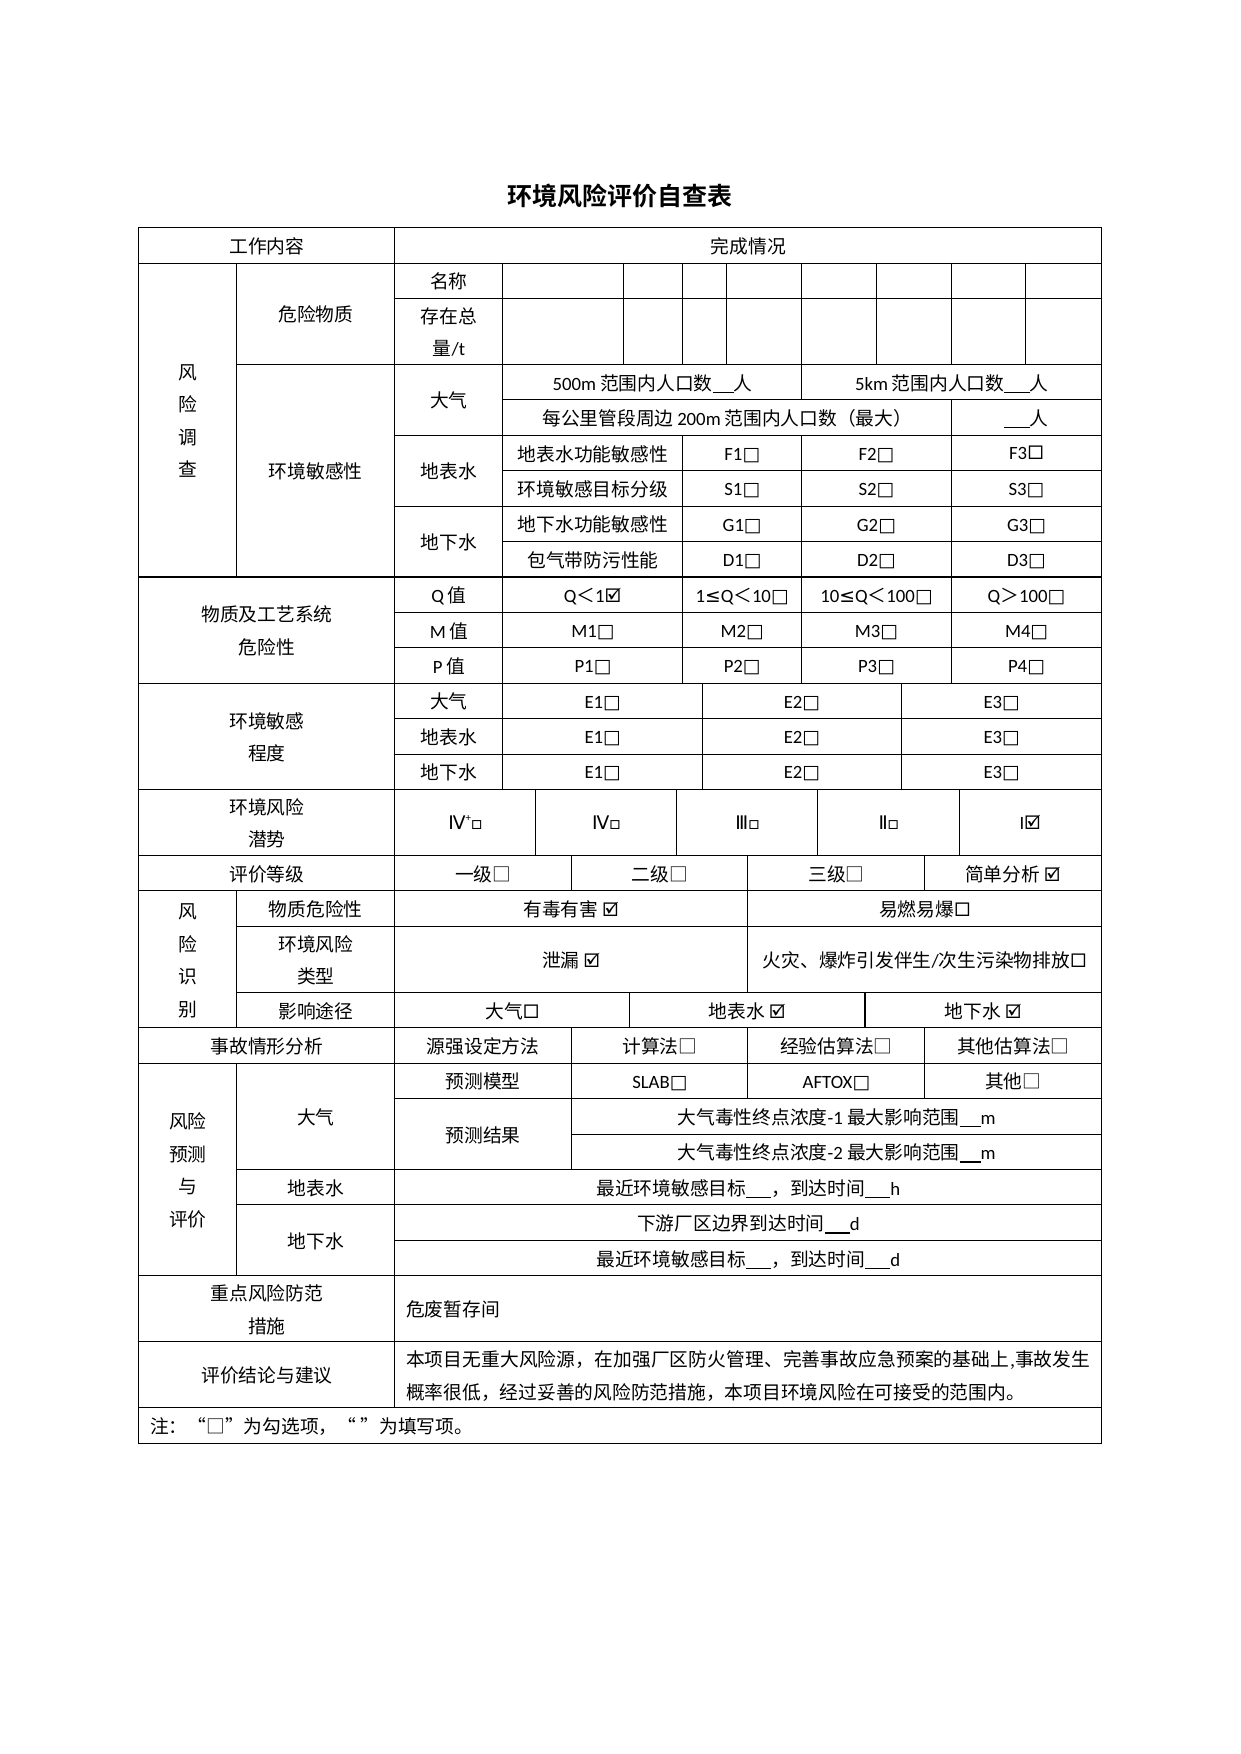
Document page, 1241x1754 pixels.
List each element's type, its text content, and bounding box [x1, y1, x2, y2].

table_cell 大气 [395, 365, 502, 435]
table_header 工作内容 [139, 228, 394, 262]
table_cell 地下水 [395, 755, 502, 789]
table_cell Ⅳ□ [536, 790, 676, 855]
table_cell 其他□ [925, 1064, 1101, 1098]
table_cell E1□ [503, 755, 702, 789]
table_cell F3 [952, 436, 1101, 470]
table_cell 下游厂区边界到达时间 d [395, 1205, 1101, 1240]
table_cell G3□ [952, 507, 1101, 541]
table_cell 环境敏感目标分级 [503, 471, 682, 506]
table_cell [1026, 264, 1101, 298]
table_cell 物质危险性 [237, 891, 394, 926]
table_cell 大气 [237, 1064, 394, 1169]
table_cell 大气毒性终点浓度-2 最大影响范围 m [572, 1135, 1101, 1169]
table_cell 5km范围内人口数 人 [802, 365, 1101, 399]
table_cell E3□ [902, 755, 1101, 789]
table_cell 源强设定方法 [395, 1028, 571, 1063]
table_cell S1□ [683, 471, 801, 506]
table_cell M1□ [503, 613, 682, 647]
table_cell 影响途径 [237, 993, 394, 1027]
table_cell 大气 [395, 684, 502, 718]
table_cell 预测模型 [395, 1064, 571, 1098]
table_cell P1□ [503, 648, 682, 683]
table_cell 环境风险 类型 [237, 927, 394, 992]
table_cell [877, 264, 951, 298]
table_cell M值 [395, 613, 502, 647]
table_cell 重点风险防范 措施 [139, 1276, 394, 1341]
table_cell E2□ [703, 719, 901, 753]
table_cell [952, 264, 1025, 298]
table_cell Q＞100□ [952, 578, 1101, 612]
table_cell D2□ [802, 542, 951, 576]
table_cell [683, 264, 726, 298]
table_cell E2□ [703, 755, 901, 789]
text 环境风险评价自查表 [187, 162, 1053, 227]
table_cell 名称 [395, 264, 502, 298]
table_cell 大气毒性终点浓度-1 最大影响范围 m [572, 1099, 1101, 1133]
table_cell P3□ [802, 648, 951, 683]
table_cell I [960, 790, 1101, 855]
table_cell 大气 [395, 993, 629, 1027]
table_cell [727, 299, 801, 364]
table_cell [683, 299, 726, 364]
table_cell 地表水 [395, 719, 502, 753]
table_cell 三级□ [748, 856, 924, 890]
table_cell Q＜1 [503, 578, 682, 612]
table_cell F1□ [683, 436, 801, 470]
table_cell 有毒有害 [395, 891, 747, 926]
table_cell E1□ [503, 684, 702, 718]
table_cell 地表水功能敏感性 [503, 436, 682, 470]
table_cell D1□ [683, 542, 801, 576]
table_cell 地下水 [866, 993, 1101, 1027]
table_cell Ⅳ+□ [395, 790, 535, 855]
table_cell 500m范围内人口数 人 [503, 365, 801, 399]
table_cell E3□ [902, 719, 1101, 753]
table_cell 一级□ [395, 856, 571, 890]
table_cell 二级□ [572, 856, 747, 890]
table_cell [624, 299, 682, 364]
table_cell 每公里管段周边200m范围内人口数（最大） [503, 400, 951, 435]
table_cell 危险物质 [237, 264, 394, 364]
table_cell 本项目无重大风险源，在加强厂区防火管理、完善事故应急预案的基础上,事故发生概率很低，经过妥善的风险防范措施，本项目环境风险在可接受的范围内。 [395, 1342, 1101, 1407]
table_cell P4□ [952, 648, 1101, 683]
table_cell 地表水 [395, 436, 502, 506]
table_cell 泄漏 [395, 927, 747, 992]
table_cell 易燃易爆 [748, 891, 1101, 926]
table_cell E3□ [902, 684, 1101, 718]
table_cell Q值 [395, 578, 502, 612]
table_cell G1□ [683, 507, 801, 541]
table_cell 火灾、爆炸引发伴生/次生污染物排放 [748, 927, 1101, 992]
table_cell [802, 299, 876, 364]
table_cell AFTOX□ [748, 1064, 924, 1098]
table_cell 地下水 [395, 507, 502, 576]
table_cell 风 险 调 查 [139, 264, 236, 576]
table_cell 预测结果 [395, 1099, 571, 1169]
table_cell 经验估算法□ [748, 1028, 924, 1063]
table_cell M2□ [683, 613, 801, 647]
table_cell 计算法□ [572, 1028, 747, 1063]
table_cell P2□ [683, 648, 801, 683]
table_cell Ⅲ□ [677, 790, 817, 855]
table_cell 风险 预测 与 评价 [139, 1064, 236, 1275]
table_cell 危废暂存间 [395, 1276, 1101, 1341]
table_cell 注：“□”为勾选项，“ ”为填写项。 [139, 1408, 1101, 1443]
table_cell D3□ [952, 542, 1101, 576]
table_cell [877, 299, 951, 364]
table_cell 物质及工艺系统 危险性 [139, 578, 394, 683]
table_cell [952, 299, 1025, 364]
table_cell 地下水 [237, 1205, 394, 1275]
table_cell F2□ [802, 436, 951, 470]
table_cell 包气带防污性能 [503, 542, 682, 576]
table_cell 地下水功能敏感性 [503, 507, 682, 541]
table_cell 1≤Q＜10□ [683, 578, 801, 612]
table_cell S2□ [802, 471, 951, 506]
table_cell 最近环境敏感目标 ，到达时间 d [395, 1241, 1101, 1275]
table_cell 环境敏感 程度 [139, 684, 394, 789]
table_cell [727, 264, 801, 298]
table_cell 风 险 识 别 [139, 891, 236, 1027]
table_cell 最近环境敏感目标 ，到达时间 h [395, 1170, 1101, 1204]
table_cell 简单分析 [925, 856, 1101, 890]
table_cell E2□ [703, 684, 901, 718]
table_cell 评价结论与建议 [139, 1342, 394, 1407]
table_cell 地表水 [630, 993, 864, 1027]
table_cell M3□ [802, 613, 951, 647]
table_cell E1□ [503, 719, 702, 753]
table_cell G2□ [802, 507, 951, 541]
table_cell [624, 264, 682, 298]
table_cell P值 [395, 648, 502, 683]
table_cell [802, 264, 876, 298]
table_cell 地表水 [237, 1170, 394, 1204]
table_cell [503, 264, 623, 298]
table_cell 环境敏感性 [237, 365, 394, 576]
table_cell 事故情形分析 [139, 1028, 394, 1063]
table_cell S3□ [952, 471, 1101, 506]
table_cell Ⅱ□ [818, 790, 959, 855]
table_cell 存在总量/t [395, 299, 502, 364]
table_cell [1026, 299, 1101, 364]
table_cell M4□ [952, 613, 1101, 647]
table_cell 人 [952, 400, 1101, 435]
table_cell [503, 299, 623, 364]
table_cell 环境风险 潜势 [139, 790, 394, 855]
table_cell 10≤Q＜100□ [802, 578, 951, 612]
table_cell 其他估算法□ [925, 1028, 1101, 1063]
table_cell 评价等级 [139, 856, 394, 890]
table_header 完成情况 [395, 228, 1101, 262]
table_cell SLAB□ [572, 1064, 747, 1098]
